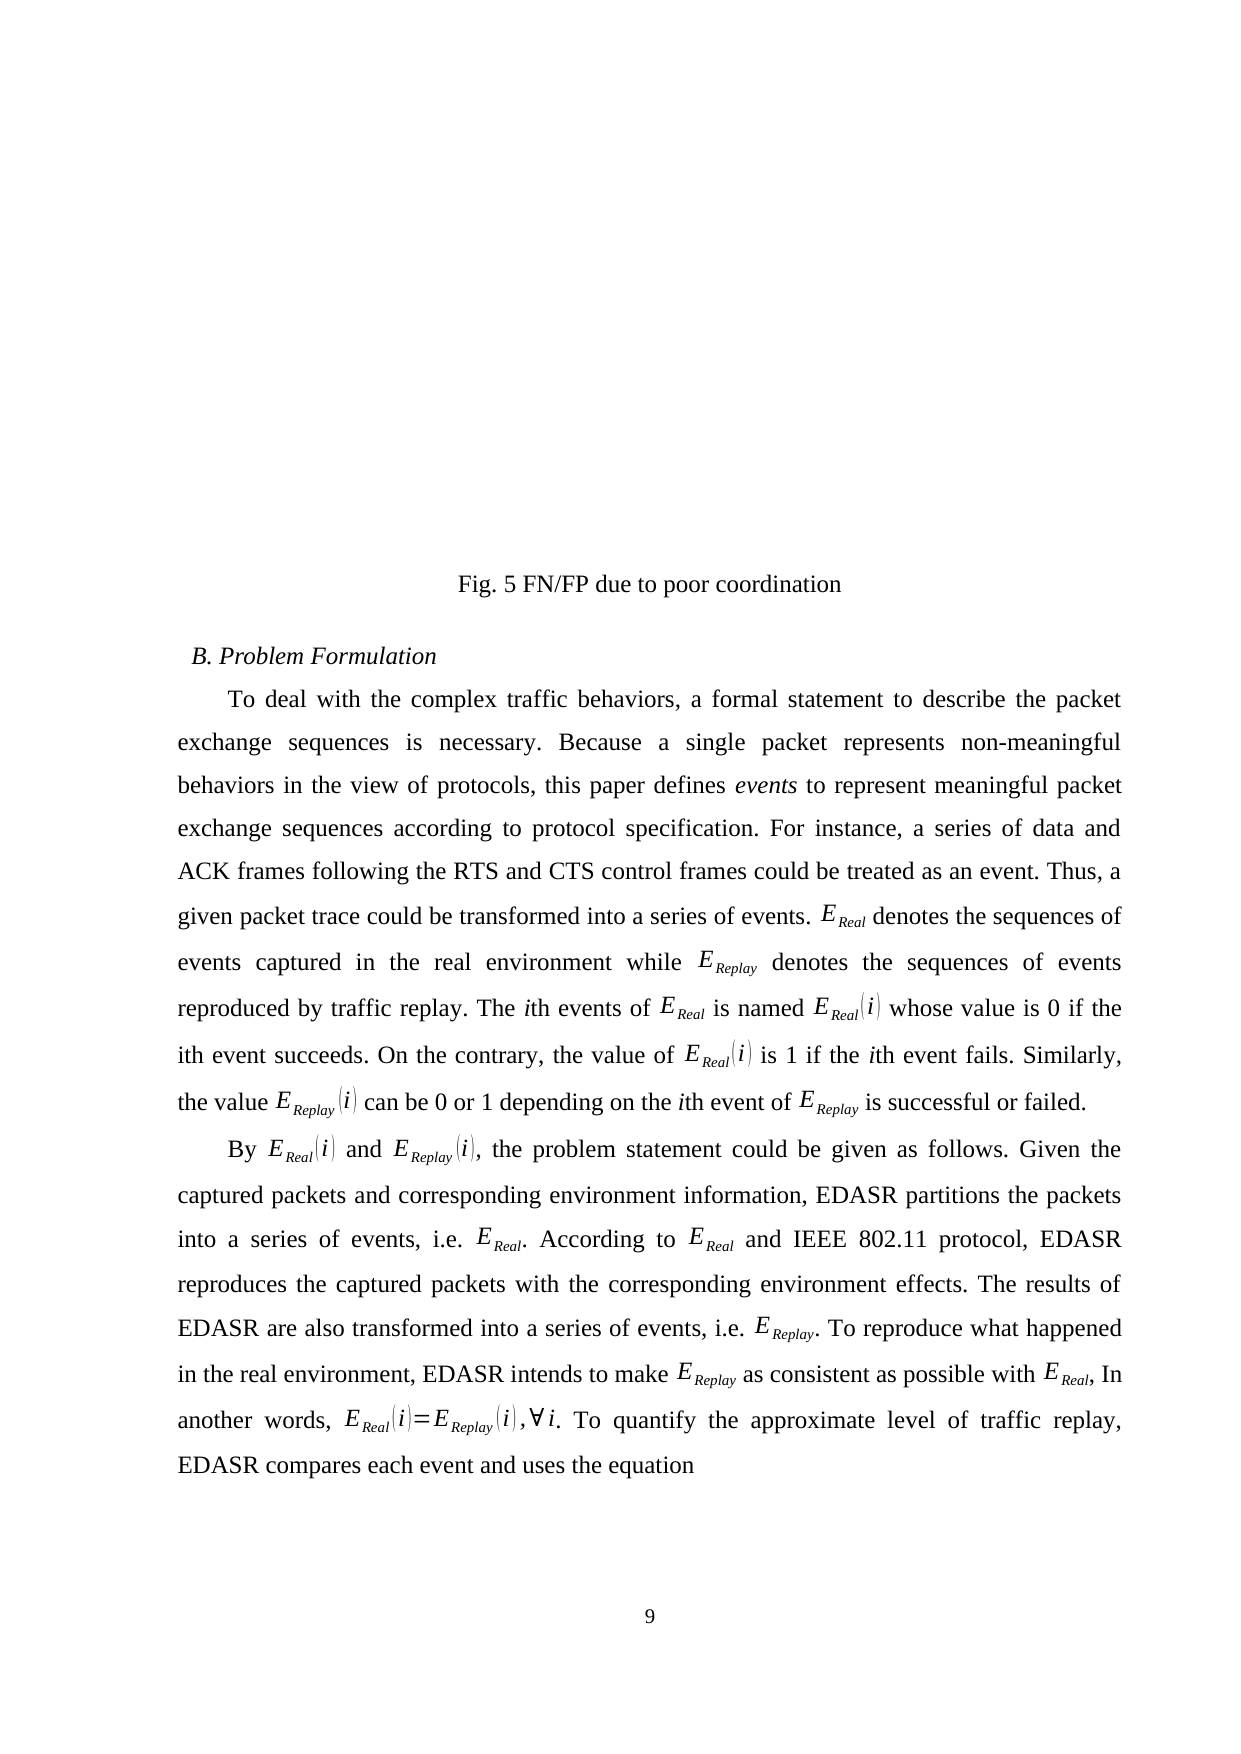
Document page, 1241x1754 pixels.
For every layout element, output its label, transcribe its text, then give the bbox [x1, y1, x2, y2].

text By and , the problem statement could be given as follows. Given the captured packets and corresponding environment information, EDASR partitions the packets into a series of events, i.e. . According to and IEEE 802.11 protocol, EDASR reproduces the captured packets with the corresponding environment effects. The results of EDASR are also transformed into a series of events, i.e. . To reproduce what happened in the real environment, EDASR intends to make as consistent as possible with , In another words, . To quantify the approximate level of traffic replay, EDASR compares each event and uses the equation [177, 1133, 1122, 1479]
text To deal with the complex traffic behaviors, a formal statement to describe the packet exchange sequences is necessary. Because a single packet represents non-meaningful behaviors in the view of protocols, this paper defines events to represent meaningful packet exchange sequences according to protocol specification. For instance, a series of data and ACK frames following the RTS and CTS control frames could be treated as an event. Thus, a given packet trace could be transformed into a series of events. denotes the sequences of events captured in the real environment while denotes the sequences of events reproduced by traffic replay. The ith events of is named whose value is 0 if the ith event succeeds. On the contrary, the value of is 1 if the ith event fails. Similarly, the value can be 0 or 1 depending on the ith event of is successful or failed. [177, 684, 1122, 1118]
text B. Problem Formulation [191, 641, 1122, 669]
text Fig. 5 FN/FP due to poor coordination [177, 560, 1122, 598]
